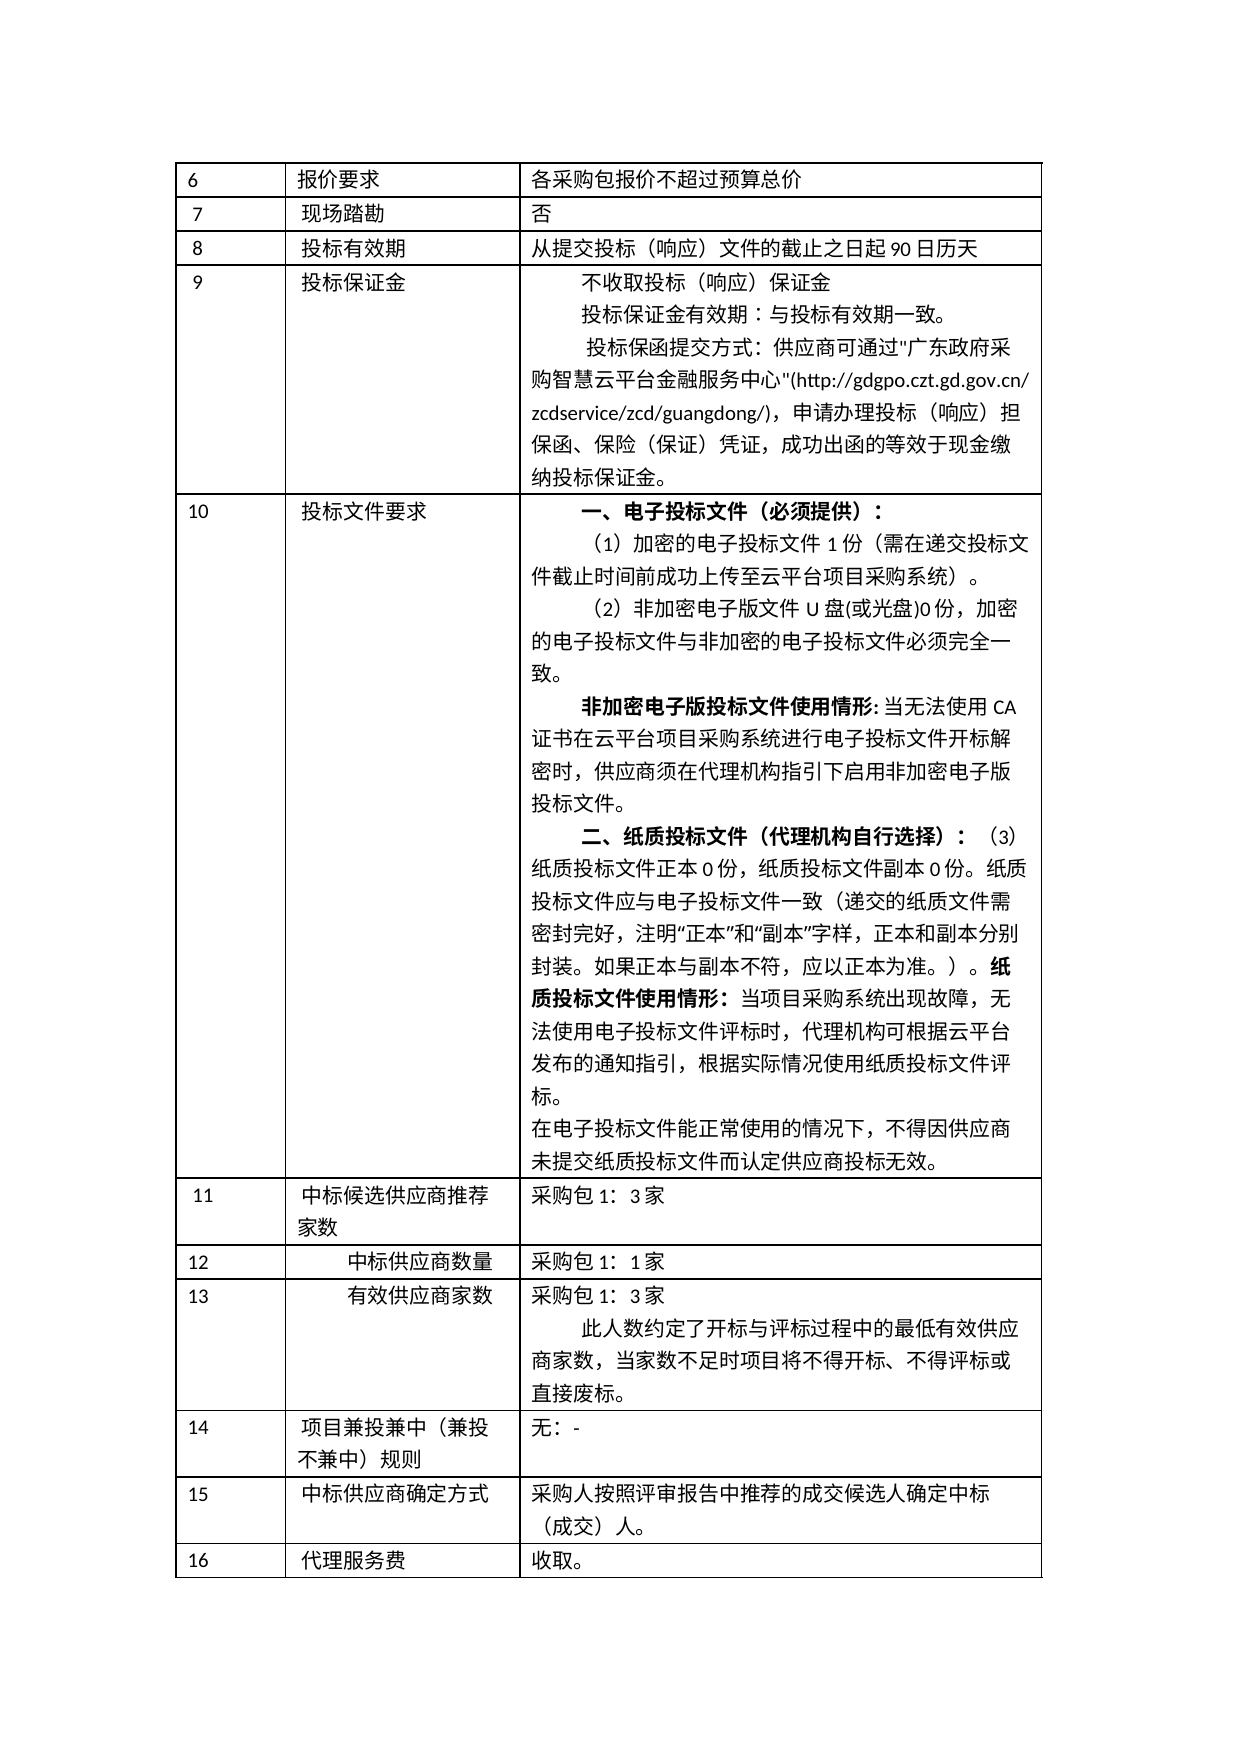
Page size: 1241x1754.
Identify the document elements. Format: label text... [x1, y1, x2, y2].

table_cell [521, 1544, 1041, 1577]
table_cell 12 [177, 1246, 285, 1278]
table_cell 投标保证金 [286, 266, 519, 493]
table_cell 采购人按照评审报告中推荐的成交候选人确定中标（成交）人。 [521, 1478, 1041, 1543]
table_cell 一、电子投标文件（必须提供）： （1）加密的电子投标文件 1 份（需在递交投标文件截止时间前成功上传至云平台项目采购系统）。 （2）非加密电子版文件 U 盘(或光盘)0份，加密的电子投标文件与非加密的电子投标文件必须完全一致。 非加密电子版投标文件使用情形: 当无法使用 CA 证书在云平台项目采购系统进行电子投标文件开标解密时，供应商须在代理机构指引下启用非加密电子版投标文件。 二、纸质投标文件（代理机构自行选择）：（3）纸质投标文件正本0份，纸质投标文件副本0份。纸质投标文件应与电子投标文件一致（递交的纸质文件需密封完好，注明“正本”和“副本”字样，正本和副本分别封装。如果正本与副本不符，应以正本为准。）。纸质投标文件使用情形：当项目采购系统出现故障，无法使用电子投标文件评标时，代理机构可根据云平台发布的通知指引，根据实际情况使用纸质投标文件评标。 在电子投标文件能正常使用的情况下，不得因供应商未提交纸质投标文件而认定供应商投标无效。 [521, 495, 1041, 1177]
table_cell 各采购包报价不超过预算总价 [521, 164, 1041, 196]
table_cell 有效供应商家数 [286, 1280, 519, 1409]
table_cell 6 [177, 164, 285, 196]
table_cell 16 [177, 1544, 285, 1577]
table_cell 8 [177, 232, 285, 264]
table_cell 代理服务费 [286, 1544, 519, 1577]
table_cell 投标文件要求 [286, 495, 519, 1177]
table_cell 现场踏勘 [286, 198, 519, 230]
table_cell 13 [177, 1280, 285, 1409]
table_cell 10 [177, 495, 285, 1177]
table_cell 中标供应商确定方式 [286, 1478, 519, 1543]
table_cell 无：- [521, 1411, 1041, 1476]
table_cell 报价要求 [286, 164, 519, 196]
table_cell 15 [177, 1478, 285, 1543]
table_cell 7 [177, 198, 285, 230]
table_cell 中标候选供应商推荐家数 [286, 1179, 519, 1244]
table_cell 从提交投标（响应）文件的截止之日起90日历天 [521, 232, 1041, 264]
table_cell 否 [521, 198, 1041, 230]
table_cell 项目兼投兼中（兼投不兼中）规则 [286, 1411, 519, 1476]
table_cell 投标有效期 [286, 232, 519, 264]
table_cell 采购包1：1家 [521, 1246, 1041, 1278]
table_cell 采购包1：3家 [521, 1179, 1041, 1244]
table_cell 11 [177, 1179, 285, 1244]
table_cell 采购包1：3家 此人数约定了开标与评标过程中的最低有效供应商家数，当家数不足时项目将不得开标、不得评标或直接废标。 [521, 1280, 1041, 1409]
table_cell 中标供应商数量 [286, 1246, 519, 1278]
table_cell 14 [177, 1411, 285, 1476]
table_cell 9 [177, 266, 285, 493]
table_cell 不收取投标（响应）保证金 投标保证金有效期∶与投标有效期一致。 投标保函提交方式：供应商可通过"广东政府采购智慧云平台金融服务中心"(http://gdgpo.czt.gd.gov.cn/zcdservice/zcd/guangdong/)，申请办理投标（响应）担保函、保险（保证）凭证，成功出函的等效于现金缴纳投标保证金。 [521, 266, 1041, 493]
